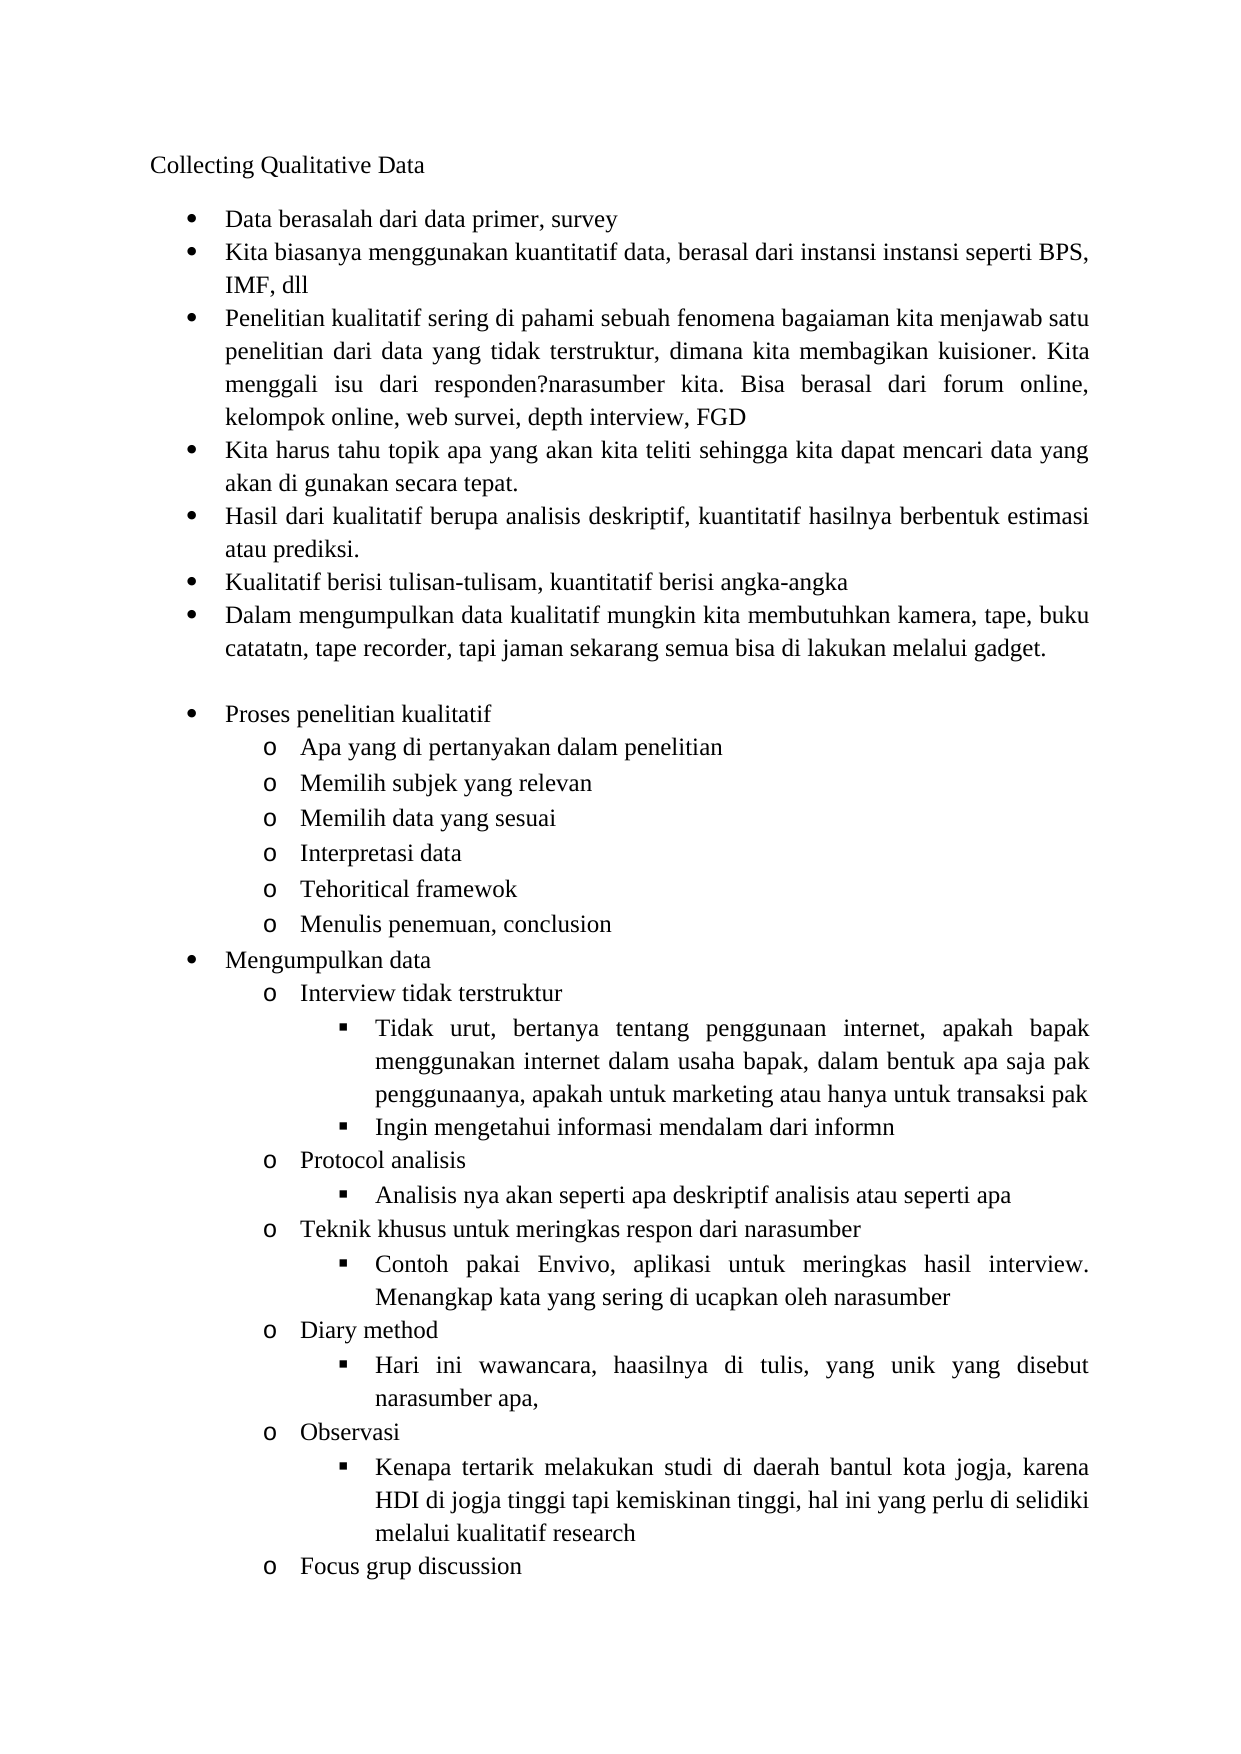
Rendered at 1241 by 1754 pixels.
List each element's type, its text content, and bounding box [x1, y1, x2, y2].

list Apa yang di pertanyakan dalam penelitian [262, 732, 1090, 763]
list Kita harus tahu topik apa yang akan kita teliti sehingga kita dapat mencari data yang akan di gunakan secara tepat. [187, 435, 1090, 497]
list Tidak urut, bertanya tentang penggunaan internet, apakah bapak menggunakan internet dalam usaha bapak, dalam bentuk apa saja pak penggunaanya, apakah untuk marketing atau hanya untuk transaksi pak [337, 1013, 1090, 1108]
list Observasi [262, 1417, 1090, 1447]
list Mengumpulkan data [187, 945, 1090, 973]
list Dalam mengumpulkan data kualitatif mungkin kita membutuhkan kamera, tape, buku catatatn, tape recorder, tapi jaman sekarang semua bisa di lakukan melalui gadget. [187, 600, 1090, 662]
list Analisis nya akan seperti apa deskriptif analisis atau seperti apa [337, 1181, 1090, 1209]
list Penelitian kualitatif sering di pahami sebuah fenomena bagaiaman kita menjawab satu penelitian dari data yang tidak terstruktur, dimana kita membagikan kuisioner. Kita menggali isu dari responden?narasumber kita. Bisa berasal dari forum online, kelompok online, web survei, depth interview, FGD [187, 303, 1090, 431]
list Tehoritical framewok [262, 874, 1090, 905]
list Menulis penemuan, conclusion [262, 909, 1090, 940]
list Kita biasanya menggunakan kuantitatif data, berasal dari instansi instansi seperti BPS, IMF, dll [187, 237, 1090, 299]
list Teknik khusus untuk meringkas respon dari narasumber [262, 1214, 1090, 1244]
list Focus grup discussion [262, 1551, 1090, 1582]
list Memilih data yang sesuai [262, 803, 1090, 834]
list Diary method [262, 1315, 1090, 1346]
list Hari ini wawancara, haasilnya di tulis, yang unik yang disebut narasumber apa, [337, 1351, 1090, 1412]
list Kenapa tertarik melakukan studi di daerah bantul kota jogja, karena HDI di jogja tinggi tapi kemiskinan tinggi, hal ini yang perlu di selidiki melalui kualitatif research [337, 1452, 1090, 1547]
list Kualitatif berisi tulisan-tulisam, kuantitatif berisi angka-angka [187, 567, 1090, 596]
list Proses penelitian kualitatif [187, 699, 1090, 728]
list Interpretasi data [262, 838, 1090, 869]
list Ingin mengetahui informasi mendalam dari informn [337, 1112, 1090, 1141]
list Memilih subjek yang relevan [262, 768, 1090, 798]
list Data berasalah dari data primer, survey [187, 204, 1090, 233]
list Contoh pakai Envivo, aplikasi untuk meringkas hasil interview. Menangkap kata yang sering di ucapkan oleh narasumber [337, 1249, 1090, 1311]
text Collecting Qualitative Data [150, 150, 1090, 179]
list Interview tidak terstruktur [262, 978, 1090, 1008]
list Protocol analisis [262, 1145, 1090, 1176]
list Hasil dari kualitatif berupa analisis deskriptif, kuantitatif hasilnya berbentuk estimasi atau prediksi. [187, 501, 1090, 563]
